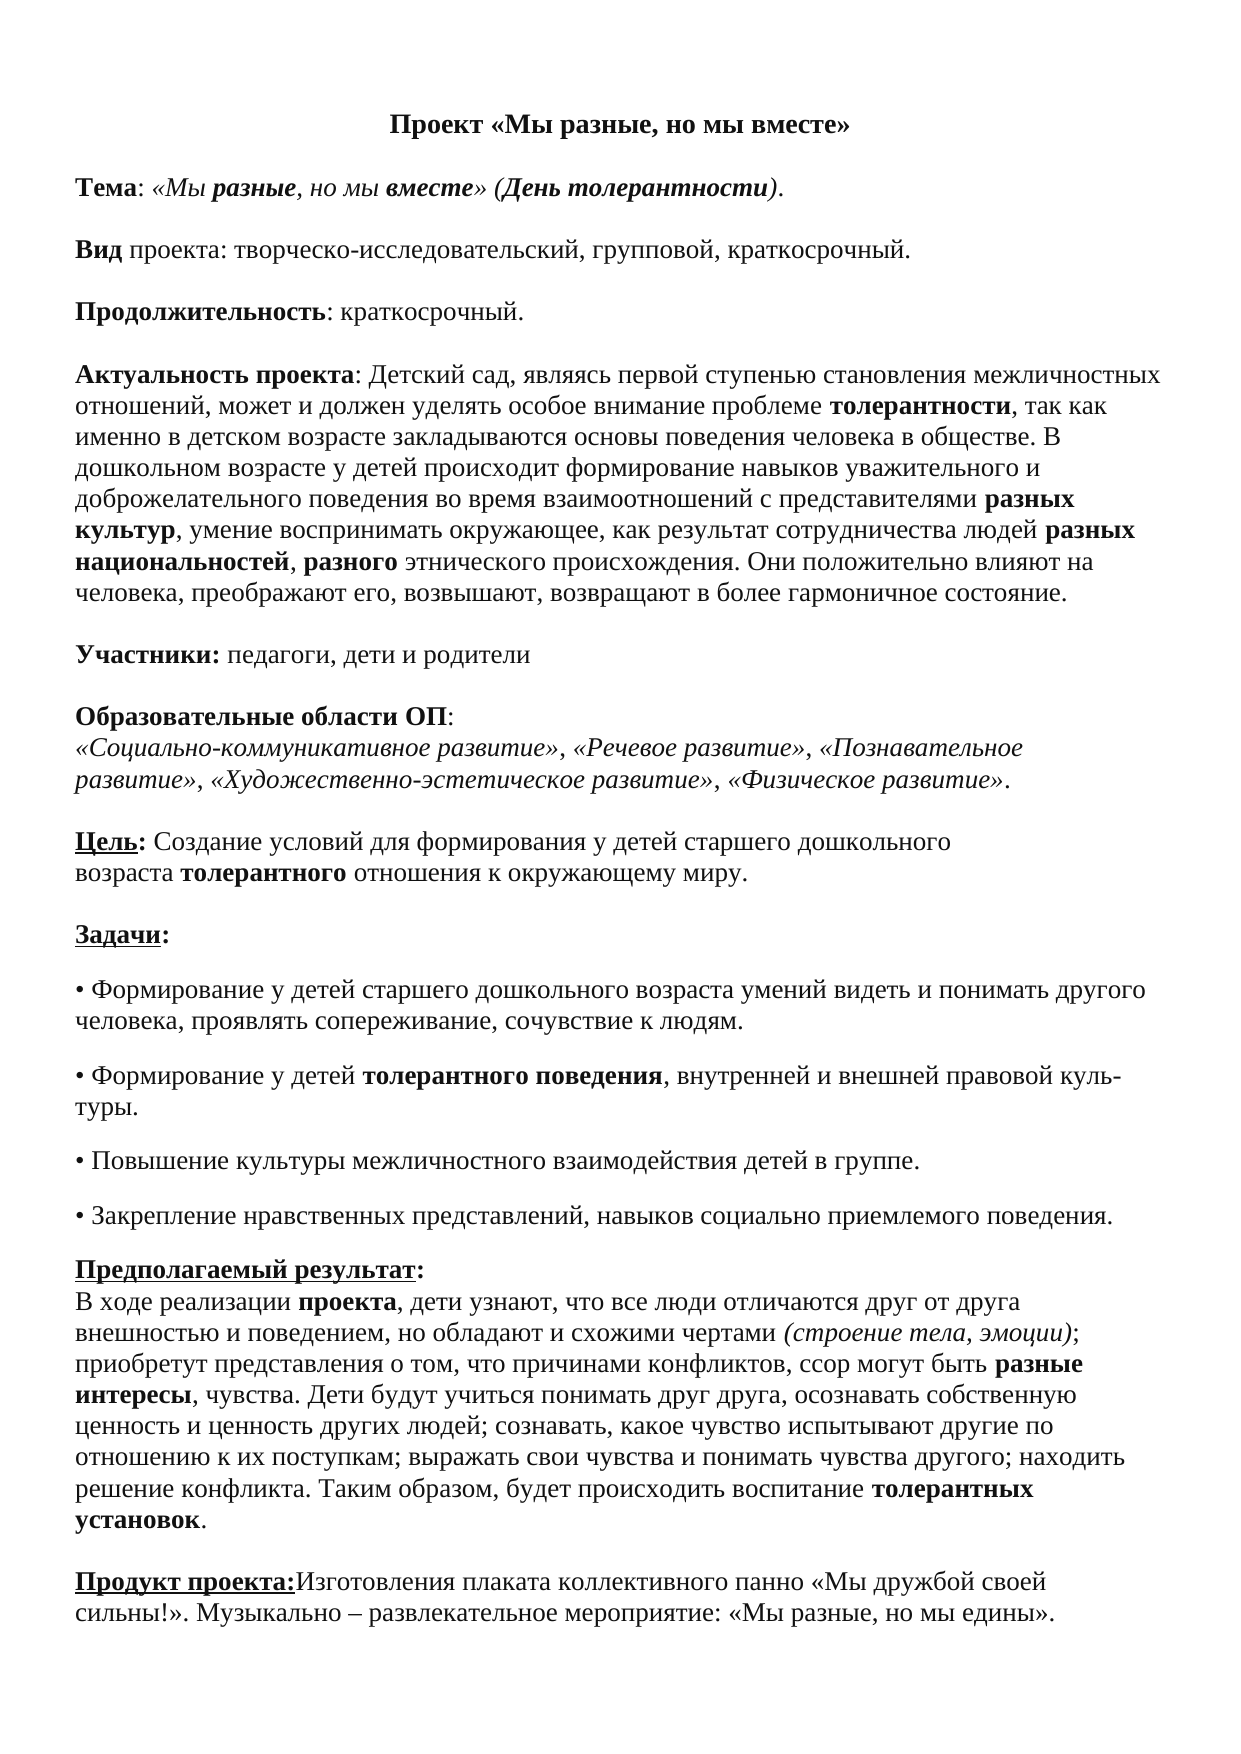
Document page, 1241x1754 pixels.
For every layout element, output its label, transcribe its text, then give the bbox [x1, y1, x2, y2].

text • Формирование у детей толерантного поведения, внутренней и внешней правовой куль-туры. [75, 1059, 1165, 1121]
text Цель: Создание условий для формирования у детей старшего дошкольного возраста толерантного отношения к окружающему миру. [75, 825, 1165, 887]
text • Закрепление нравственных представлений, навыков социально приемлемого поведения. [75, 1199, 1165, 1230]
text Вид проекта: творческо-исследовательский, групповой, краткосрочный. [75, 233, 1165, 264]
text Продукт проекта:Изготовления плаката коллективного панно «Мы дружбой своей сильны!». Музыкально – развлекательное мероприятие: «Мы разные, но мы едины». [75, 1565, 1165, 1627]
text В ходе реализации проекта, дети узнают, что все люди отличаются друг от друга внешностью и поведением, но обладают и схожими чертами (строение тела, эмоции); приобретут представления о том, что причинами конфликтов, ссор могут быть разные интересы, чувства. Дети будут учиться понимать друг друга, осознавать собственную ценность и ценность других людей; сознавать, какое чувство испытывают другие по отношению к их поступкам; выражать свои чувства и понимать чувства другого; находить решение конфликта. Таким образом, будет происходить воспитание толерантных установок. [75, 1285, 1165, 1534]
text Образовательные области ОП: [75, 700, 1165, 732]
text • Повышение культуры межличностного взаимодействия детей в группе. [75, 1144, 1165, 1176]
text «Социально-коммуникативное развитие», «Речевое развитие», «Познавательное развитие», «Художественно-эстетическое развитие», «Физическое развитие». [75, 732, 1165, 794]
text Актуальность проекта: Детский сад, являясь первой ступенью становления межличностных отношений, может и должен уделять особое внимание проблеме толерантности, так как именно в детском возрасте закладываются основы поведения человека в обществе. В дошкольном возрасте у детей происходит формирование навыков уважительного и доброжелательного поведения во время взаимоотношений с представителями разных культур, умение воспринимать окружающее, как результат сотрудничества людей разных национальностей, разного этнического происхождения. Они положительно влияют на человека, преображают его, возвышают, возвращают в более гармоничное состояние. [75, 358, 1165, 607]
text Проект «Мы разные, но мы вместе» [75, 107, 1165, 140]
text • Формирование у детей старшего дошкольного возраста умений видеть и понимать другого человека, проявлять сопереживание, сочувствие к людям. [75, 973, 1165, 1035]
text Продолжительность: краткосрочный. [75, 296, 1165, 327]
text Задачи: [75, 918, 1165, 949]
text Участники: педагоги, дети и родители [75, 638, 1165, 669]
text Предполагаемый результат: [75, 1254, 1165, 1285]
text Тема: «Мы разные, но мы вместе» (День толерантности). [75, 171, 1165, 202]
